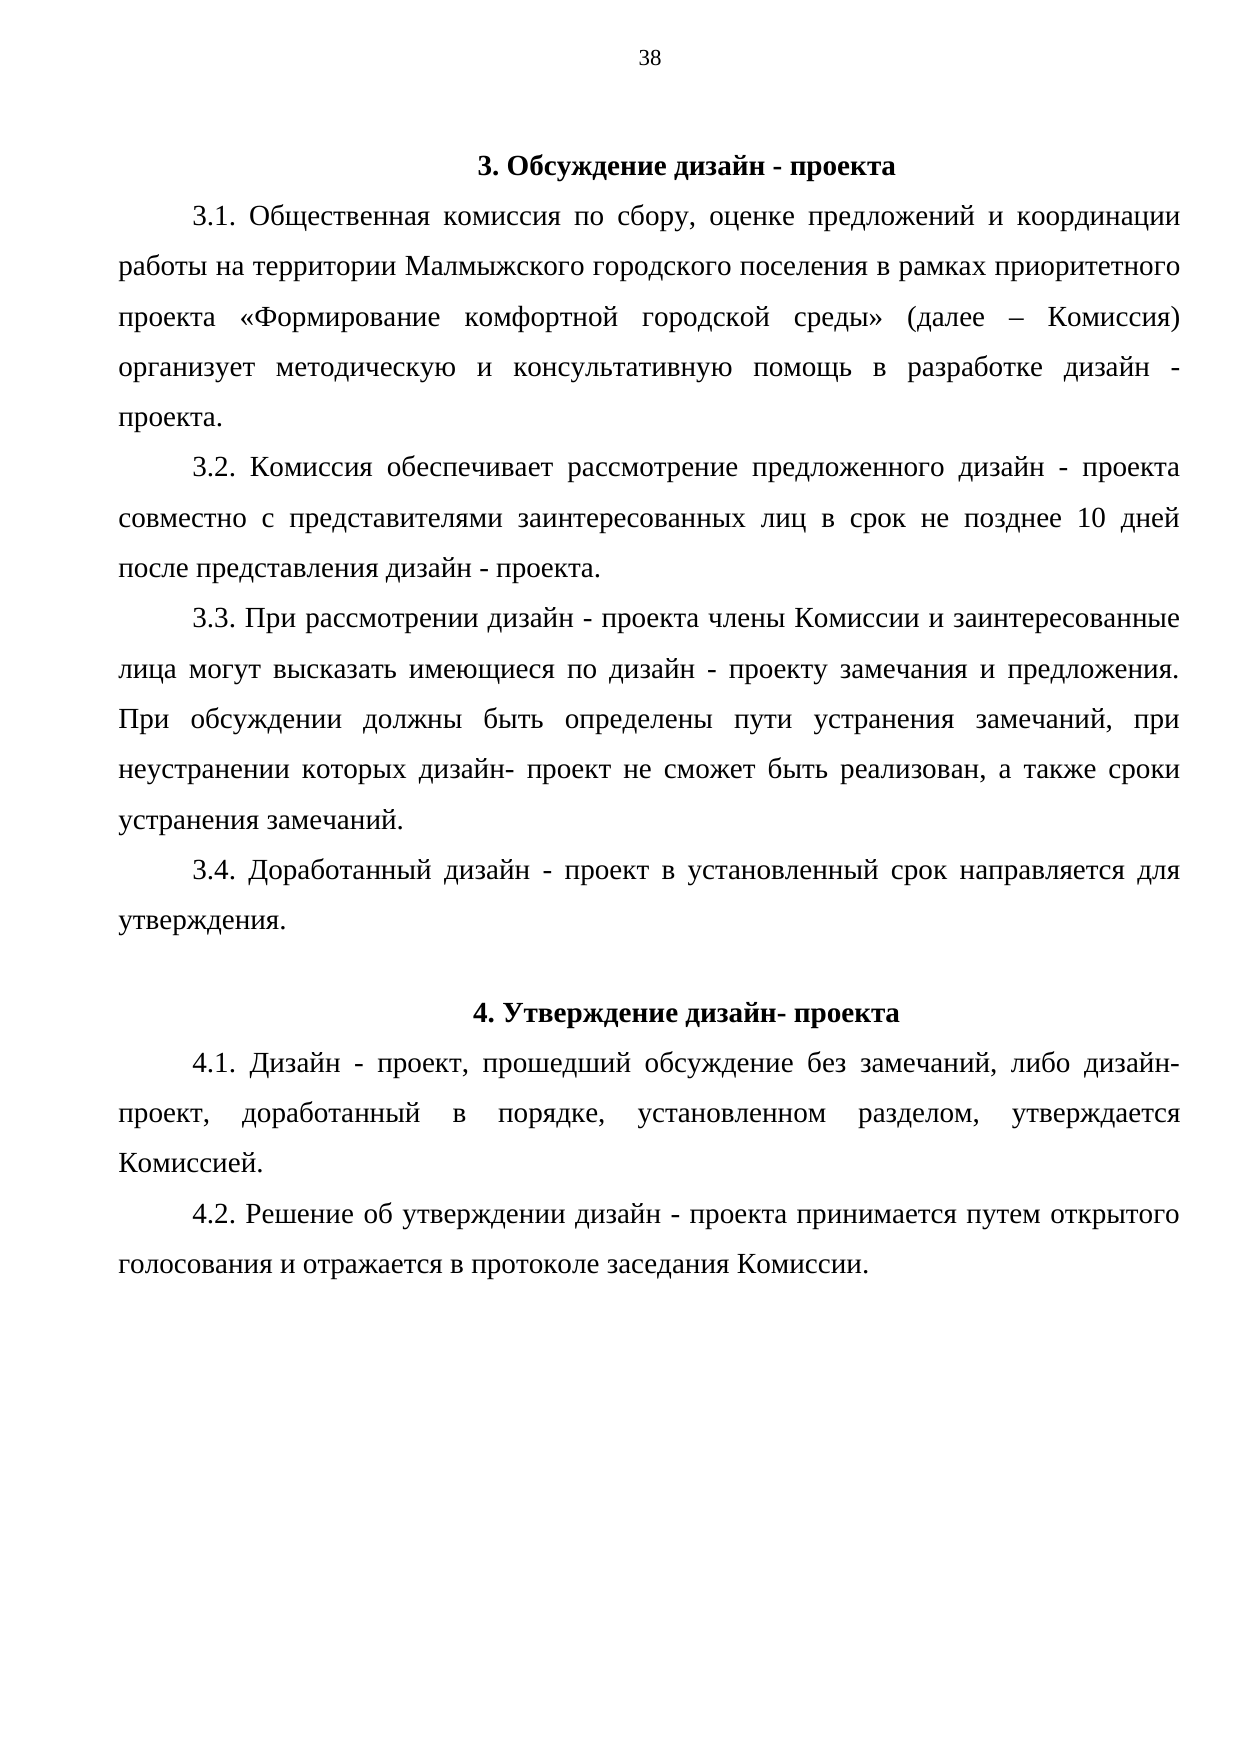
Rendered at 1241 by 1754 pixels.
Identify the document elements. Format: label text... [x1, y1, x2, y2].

text 3.4. Доработанный дизайн - проект в установленный срок направляется для утверждения. [118, 852, 1181, 936]
text 4. Утверждение дизайн- проекта [118, 995, 1181, 1028]
text 3.1. Общественная комиссия по сбору, оценке предложений и координации работы на территории Малмыжского городского поселения в рамках приоритетного проекта «Формирование комфортной городской среды» (далее – Комиссия) организует методическую и консультативную помощь в разработке дизайн - проекта. [118, 198, 1181, 433]
text 3. Обсуждение дизайн - проекта [118, 148, 1181, 181]
text 3.2. Комиссия обеспечивает рассмотрение предложенного дизайн - проекта совместно с представителями заинтересованных лиц в срок не позднее 10 дней после представления дизайн - проекта. [118, 449, 1181, 584]
text 4.1. Дизайн - проект, прошедший обсуждение без замечаний, либо дизайн- проект, доработанный в порядке, установленном разделом, утверждается Комиссией. [118, 1045, 1181, 1179]
text 3.3. При рассмотрении дизайн - проекта члены Комиссии и заинтересованные лица могут высказать имеющиеся по дизайн - проекту замечания и предложения. При обсуждении должны быть определены пути устранения замечаний, при неустранении которых дизайн- проект не сможет быть реализован, а также сроки устранения замечаний. [118, 601, 1181, 835]
text 4.2. Решение об утверждении дизайн - проекта принимается путем открытого голосования и отражается в протоколе заседания Комиссии. [118, 1196, 1181, 1280]
